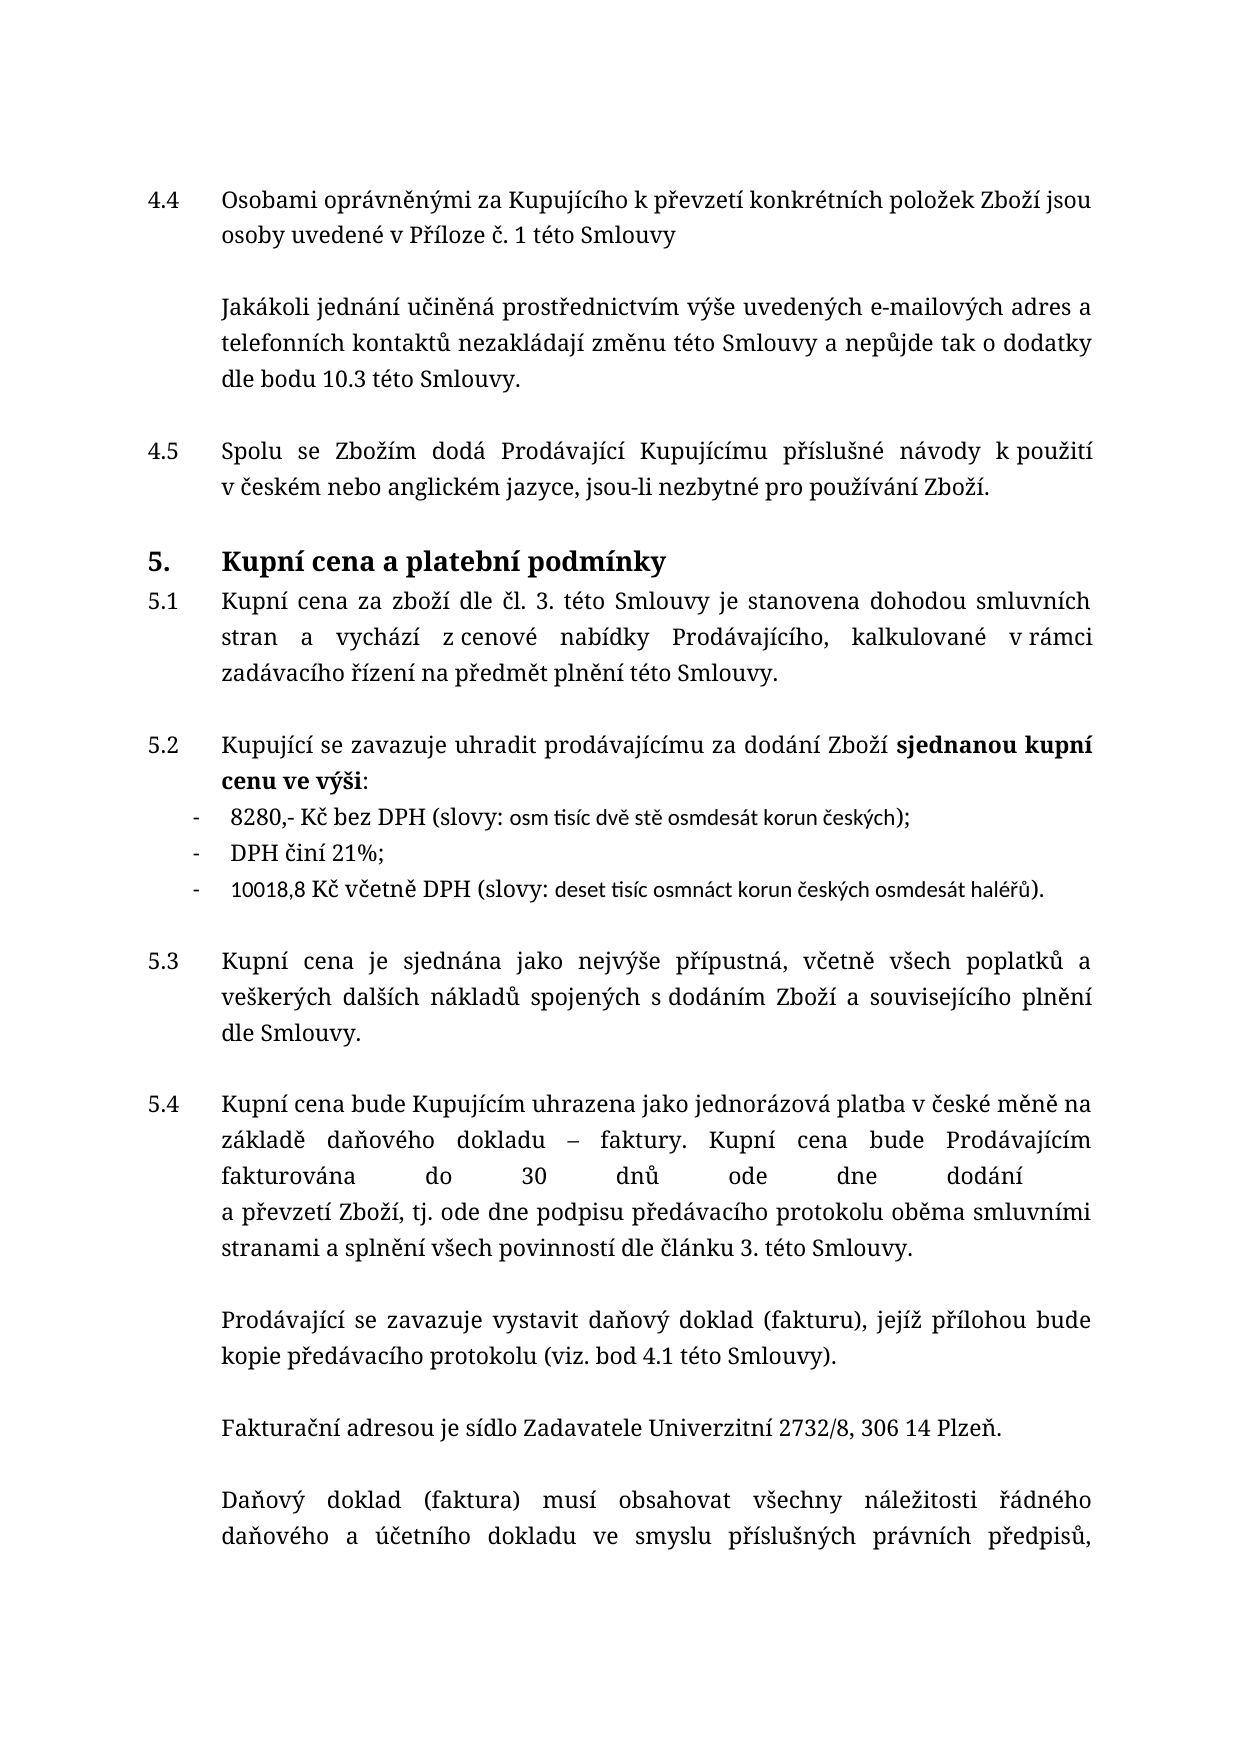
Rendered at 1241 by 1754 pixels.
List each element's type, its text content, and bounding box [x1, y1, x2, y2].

text 5.3 Kupní cena je sjednána jako nejvýše přípustná, včetně všech poplatků a veškerých dalších nákladů spojených s dodáním Zboží a souvisejícího plnění dle Smlouvy. [148, 945, 1093, 1048]
text Jakákoli jednání učiněná prostřednictvím výše uvedených e-mailových adres a telefonních kontaktů nezakládají změnu této Smlouvy a nepůjde tak o dodatky dle bodu 10.3 této Smlouvy. [221, 291, 1093, 394]
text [221, 1484, 1093, 1551]
list DPH činí 21%; [193, 837, 1093, 868]
text 5. Kupní cena a platební podmínky [148, 543, 1093, 580]
text 4.4 Osobami oprávněnými za Kupujícího k převzetí konkrétních položek Zboží jsou osoby uvedené v Příloze č. 1 této Smlouvy [148, 183, 1093, 251]
text 5.2 Kupující se zavazuje uhradit prodávajícímu za dodání Zboží sjednanou kupní cenu ve výši: [148, 729, 1093, 796]
list 8280,- Kč bez DPH (slovy: osm tisíc dvě stě osmdesát korun českých); [193, 801, 1093, 832]
text 4.5 Spolu se Zbožím dodá Prodávající Kupujícímu příslušné návody k použití v českém nebo anglickém jazyce, jsou-li nezbytné pro používání Zboží. [148, 435, 1093, 502]
text 5.4 Kupní cena bude Kupujícím uhrazena jako jednorázová platba v české měně na základě daňového dokladu – faktury. Kupní cena bude Prodávajícím fakturována do 30 dnů ode dne dodání a převzetí Zboží, tj. ode dne podpisu předávacího protokolu oběma smluvními stranami a splnění všech povinností dle článku 3. této Smlouvy. [148, 1088, 1093, 1263]
text 5.1 Kupní cena za zboží dle čl. 3. této Smlouvy je stanovena dohodou smluvních stran a vychází z cenové nabídky Prodávajícího, kalkulované v rámci zadávacího řízení na předmět plnění této Smlouvy. [148, 585, 1093, 688]
text Prodávající se zavazuje vystavit daňový doklad (fakturu), jejíž přílohou bude kopie předávacího protokolu (viz. bod 4.1 této Smlouvy). [221, 1304, 1093, 1371]
list 10018,8 Kč včetně DPH (slovy: deset tisíc osmnáct korun českých osmdesát haléřů). [193, 873, 1093, 904]
text Fakturační adresou je sídlo Zadavatele Univerzitní 2732/8, 306 14 Plzeň. [221, 1412, 1093, 1443]
